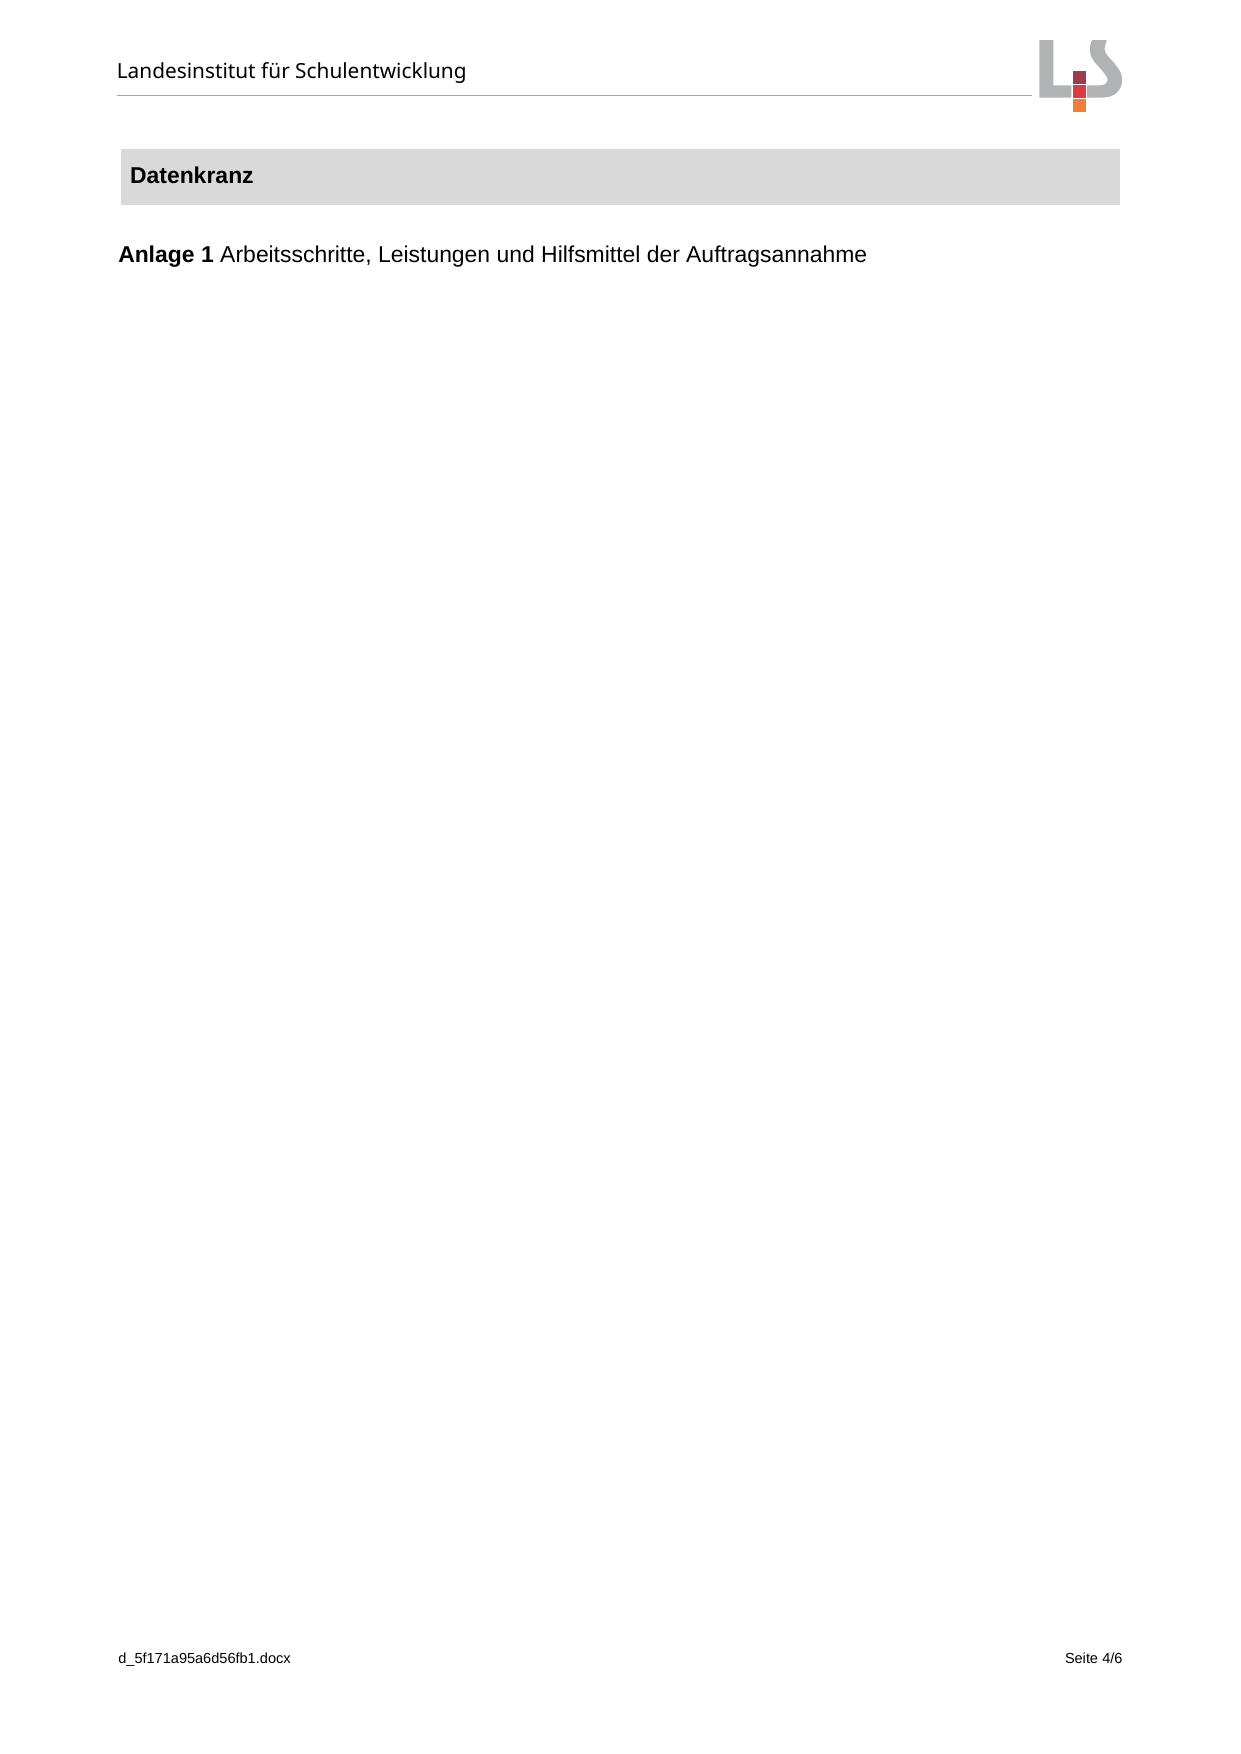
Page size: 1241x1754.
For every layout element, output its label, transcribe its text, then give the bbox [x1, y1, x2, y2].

text Datenkranz [122, 150, 1119, 204]
text Anlage 1 Arbeitsschritte, Leistungen und Hilfsmittel der Auftragsannahme [118, 236, 1122, 269]
